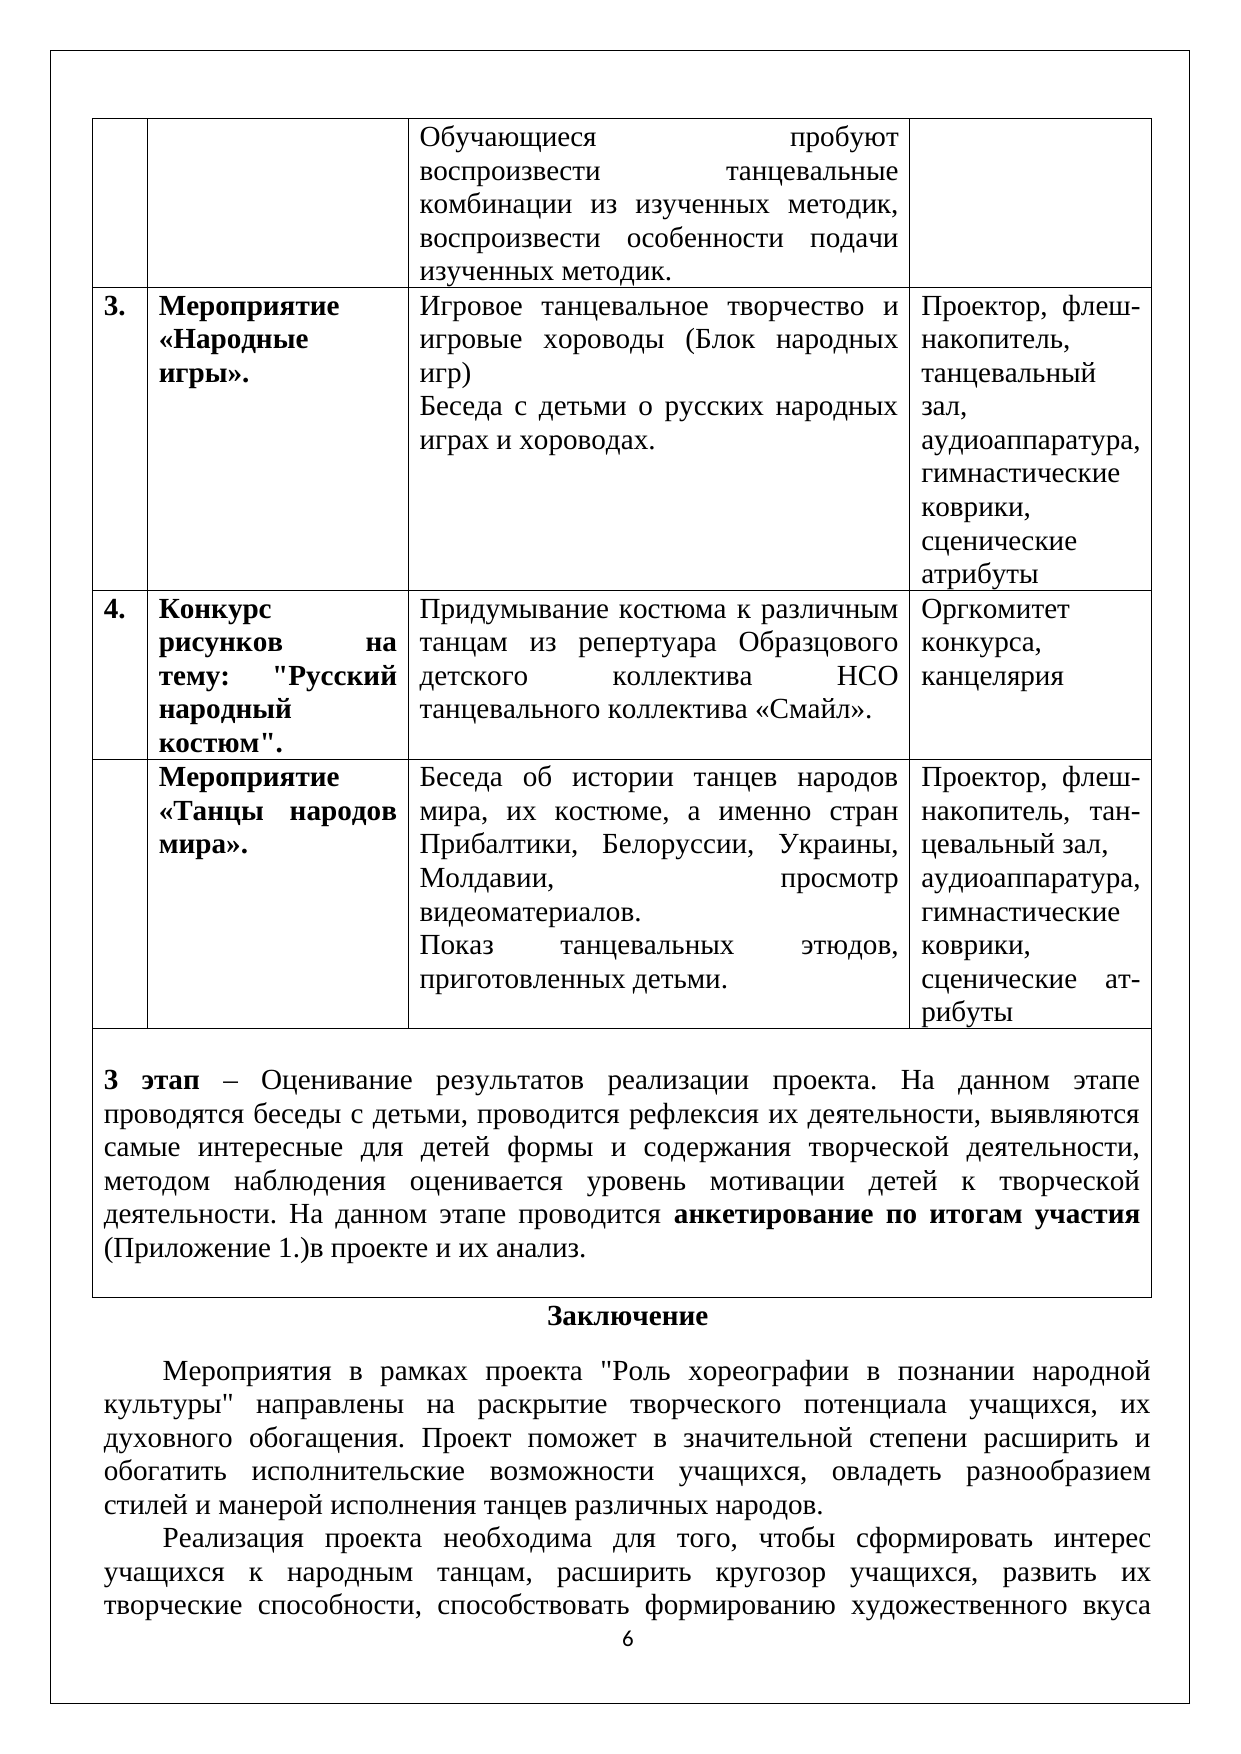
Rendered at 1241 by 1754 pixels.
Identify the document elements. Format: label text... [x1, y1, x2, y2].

table_cell Оргкомитет конкурса, канцелярия [910, 591, 1151, 758]
table_cell 2. [93, 119, 147, 287]
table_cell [409, 119, 909, 287]
table_cell Придумывание костюма к различным танцам из репертуара Образцового детского коллектива НСО танцевального коллектива «Смайл». [409, 591, 909, 758]
table_cell Проектор, флеш-накопитель, танцевальный зал, аудиоаппаратура, гимнастические коврики, сценические атрибуты [910, 288, 1151, 590]
table_cell Игровое танцевальное творчество и игровые хороводы (Блок народных игр) Беседа с детьми о русских народных играх и хороводах. [409, 288, 909, 590]
table_cell Мероприятие «Народные игры». [148, 288, 408, 590]
table_cell Конкурс рисунков на тему: "Русский народный костюм". [148, 591, 408, 758]
table_cell 4. [93, 591, 147, 758]
table_cell 3 этап – Оценивание результатов реализации проекта. На данном этапе проводятся беседы с детьми, проводится рефлексия их деятельности, выявляются самые интересные для детей формы и содержания творческой деятельности, методом наблюдения оценивается уровень мотивации детей к творческой деятельности. На данном этапе проводится анкетирование по итогам участия (Приложение 1.)в проекте и их анализ. [93, 1029, 1151, 1297]
table_cell Проектор, флеш-накопитель, тан-цевальный зал, аудиоаппаратура, гимнастические коврики, сценические ат-рибуты [910, 760, 1151, 1028]
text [103, 1520, 1152, 1621]
table_cell Беседа об истории танцев народов мира, их костюме, а именно стран Прибалтики, Белоруссии, Украины, Молдавии, просмотр видеоматериалов. Показ танцевальных этюдов, приготовленных детьми. [409, 760, 909, 1028]
text Мероприятия в рамках проекта "Роль хореографии в познании народной культуры" направлены на раскрытие творческого потенциала учащихся, их духовного обогащения. Проект поможет в значительной степени расширить и обогатить исполнительские возможности учащихся, овладеть разнообразием стилей и манерой исполнения танцев различных народов. [103, 1353, 1152, 1520]
table_cell [93, 760, 147, 1028]
table_cell 3. [93, 288, 147, 590]
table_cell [910, 119, 1151, 287]
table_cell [148, 119, 408, 287]
table_cell Мероприятие «Танцы народов мира». [148, 760, 408, 1028]
text Заключение [103, 1298, 1152, 1332]
